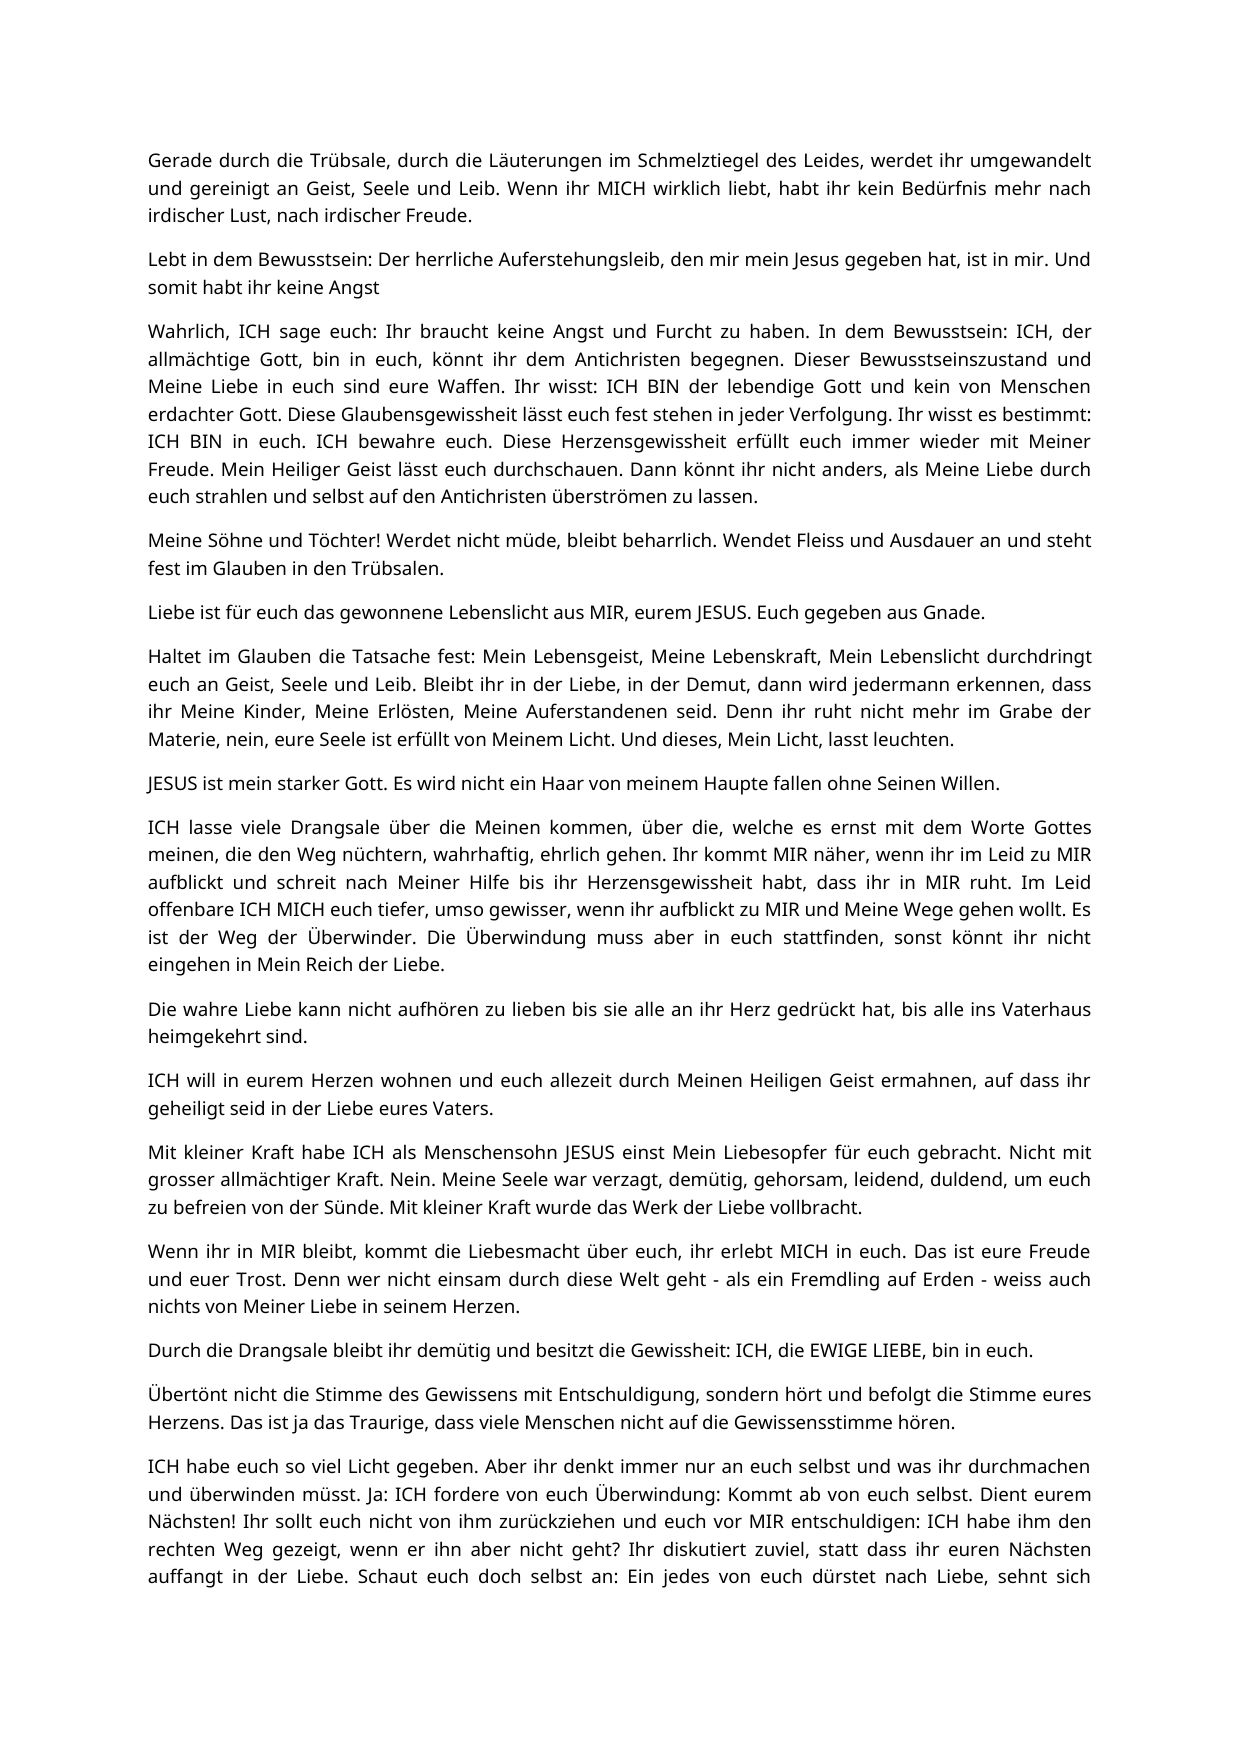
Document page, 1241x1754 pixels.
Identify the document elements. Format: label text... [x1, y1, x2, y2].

text Liebe ist für euch das gewonnene Lebenslicht aus MIR, eurem JESUS. Euch gegeben aus Gnade. [148, 599, 1093, 625]
text Gerade durch die Trübsale, durch die Läuterungen im Schmelztiegel des Leides, werdet ihr umgewandelt und gereinigt an Geist, Seele und Leib. Wenn ihr MICH wirklich liebt, habt ihr kein Bedürfnis mehr nach irdischer Lust, nach irdischer Freude. [148, 148, 1093, 228]
text JESUS ist mein starker Gott. Es wird nicht ein Haar von meinem Haupte fallen ohne Seinen Willen. [148, 770, 1093, 796]
text Wenn ihr in MIR bleibt, kommt die Liebesmacht über euch, ihr erlebt MICH in euch. Das ist eure Freude und euer Trost. Denn wer nicht einsam durch diese Welt geht - als ein Fremdling auf Erden - weiss auch nichts von Meiner Liebe in seinem Herzen. [148, 1238, 1093, 1319]
text Wahrlich, ICH sage euch: Ihr braucht keine Angst und Furcht zu haben. In dem Bewusstsein: ICH, der allmächtige Gott, bin in euch, könnt ihr dem Antichristen begegnen. Dieser Bewusstseinszustand und Meine Liebe in euch sind eure Waffen. Ihr wisst: ICH BIN der lebendige Gott und kein von Menschen erdachter Gott. Diese Glaubensgewissheit lässt euch fest stehen in jeder Verfolgung. Ihr wisst es bestimmt: ICH BIN in euch. ICH bewahre euch. Diese Herzensgewissheit erfüllt euch immer wieder mit Meiner Freude. Mein Heiliger Geist lässt euch durchschauen. Dann könnt ihr nicht anders, als Meine Liebe durch euch strahlen und selbst auf den Antichristen überströmen zu lassen. [148, 318, 1093, 509]
text Lebt in dem Bewusstsein: Der herrliche Auferstehungsleib, den mir mein Jesus gegeben hat, ist in mir. Und somit habt ihr keine Angst [148, 247, 1093, 300]
text Übertönt nicht die Stimme des Gewissens mit Entschuldigung, sondern hört und befolgt die Stimme eures Herzens. Das ist ja das Traurige, dass viele Menschen nicht auf die Gewissensstimme hören. [148, 1382, 1093, 1435]
text Haltet im Glauben die Tatsache fest: Mein Lebensgeist, Meine Lebenskraft, Mein Lebenslicht durchdringt euch an Geist, Seele und Leib. Bleibt ihr in der Liebe, in der Demut, dann wird jedermann erkennen, dass ihr Meine Kinder, Meine Erlösten, Meine Auferstandenen seid. Denn ihr ruht nicht mehr im Grabe der Materie, nein, eure Seele ist erfüllt von Meinem Licht. Und dieses, Mein Licht, lasst leuchten. [148, 643, 1093, 751]
text Die wahre Liebe kann nicht aufhören zu lieben bis sie alle an ihr Herz gedrückt hat, bis alle ins Vaterhaus heimgekehrt sind. [148, 996, 1093, 1049]
text ICH will in eurem Herzen wohnen und euch allezeit durch Meinen Heiligen Geist ermahnen, auf dass ihr geheiligt seid in der Liebe eures Vaters. [148, 1068, 1093, 1121]
text Mit kleiner Kraft habe ICH als Menschensohn JESUS einst Mein Liebesopfer für euch gebracht. Nicht mit grosser allmächtiger Kraft. Nein. Meine Seele war verzagt, demütig, gehorsam, leidend, duldend, um euch zu befreien von der Sünde. Mit kleiner Kraft wurde das Werk der Liebe vollbracht. [148, 1139, 1093, 1220]
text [148, 1453, 1093, 1589]
text Durch die Drangsale bleibt ihr demütig und besitzt die Gewissheit: ICH, die EWIGE LIEBE, bin in euch. [148, 1338, 1093, 1363]
text ICH lasse viele Drangsale über die Meinen kommen, über die, welche es ernst mit dem Worte Gottes meinen, die den Weg nüchtern, wahrhaftig, ehrlich gehen. Ihr kommt MIR näher, wenn ihr im Leid zu MIR aufblickt und schreit nach Meiner Hilfe bis ihr Herzensgewissheit habt, dass ihr in MIR ruht. Im Leid offenbare ICH MICH euch tiefer, umso gewisser, wenn ihr aufblickt zu MIR und Meine Wege gehen wollt. Es ist der Weg der Überwinder. Die Überwindung muss aber in euch stattfinden, sonst könnt ihr nicht eingehen in Mein Reich der Liebe. [148, 814, 1093, 977]
text Meine Söhne und Töchter! Werdet nicht müde, bleibt beharrlich. Wendet Fleiss und Ausdauer an und steht fest im Glauben in den Trübsalen. [148, 528, 1093, 581]
